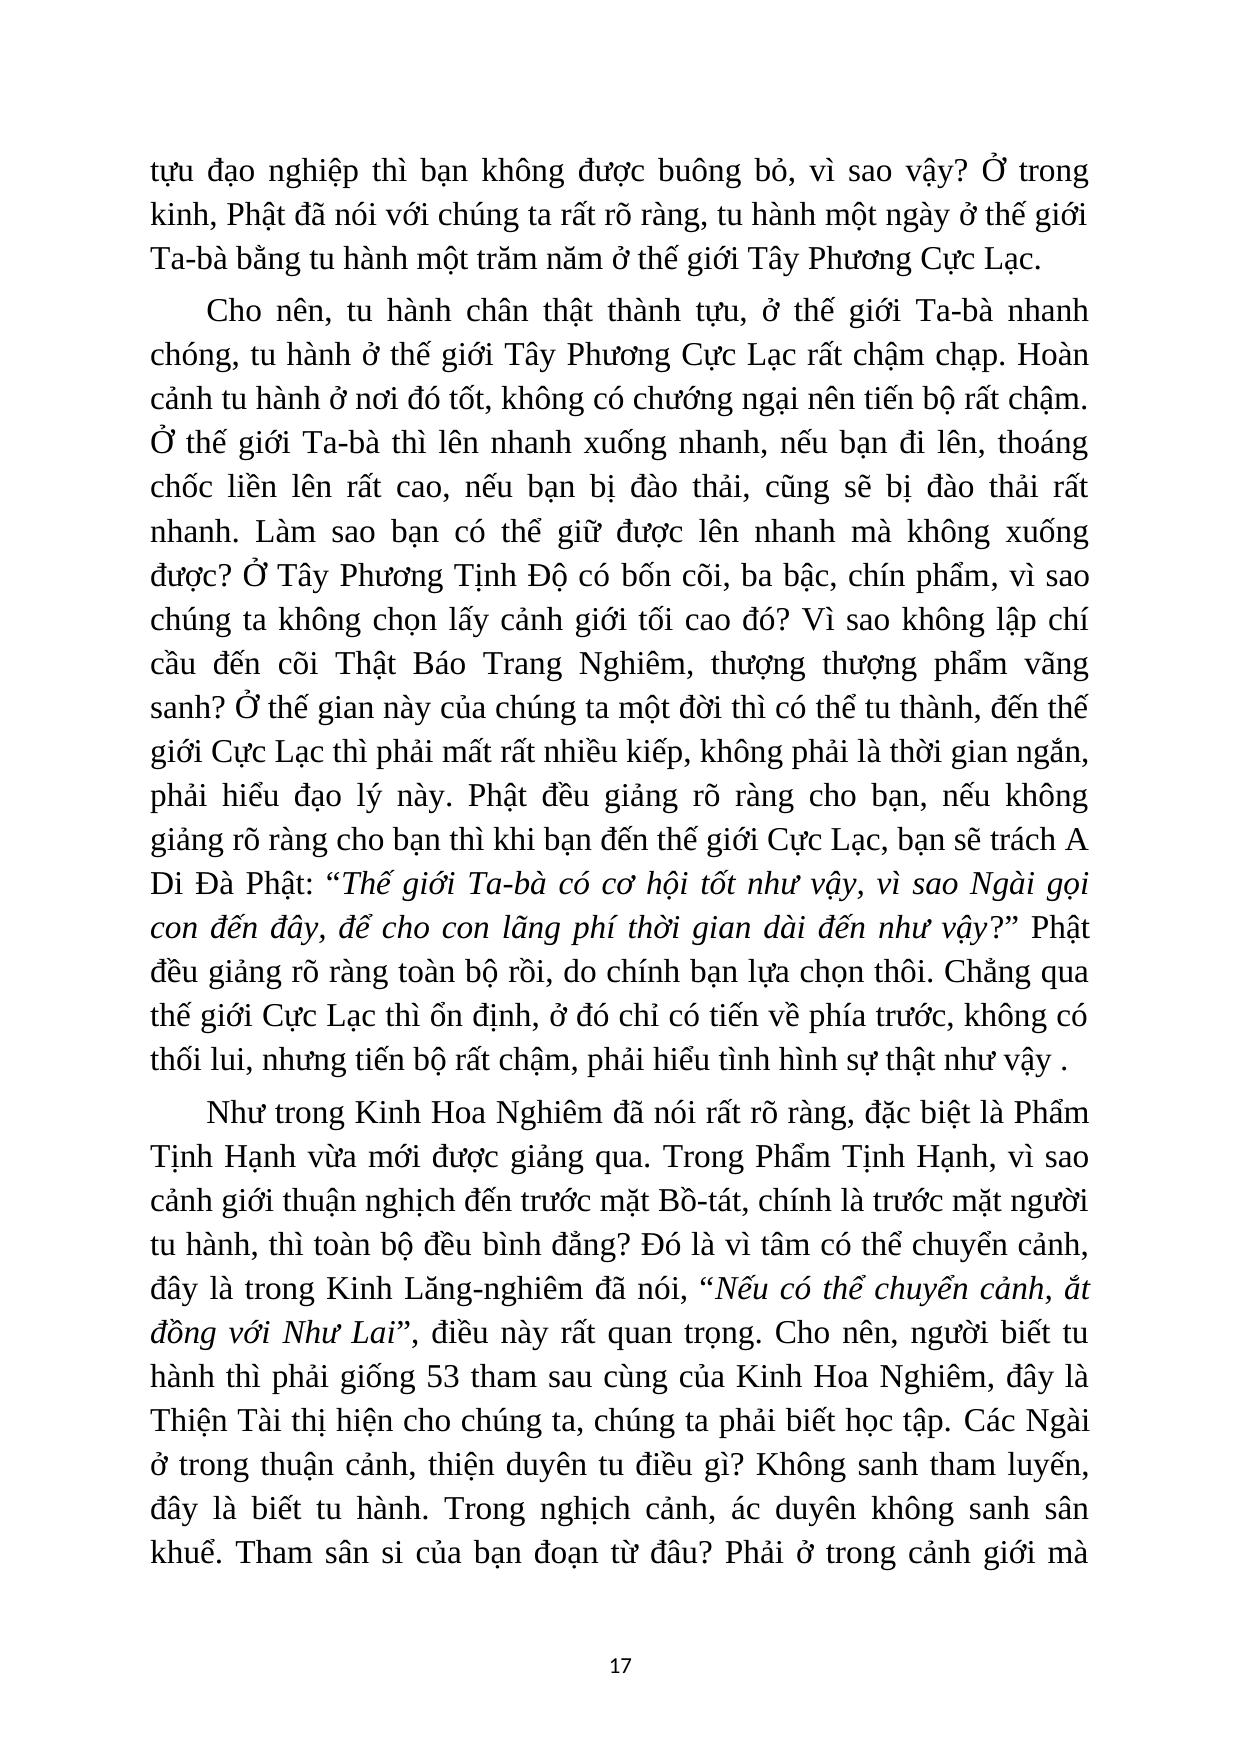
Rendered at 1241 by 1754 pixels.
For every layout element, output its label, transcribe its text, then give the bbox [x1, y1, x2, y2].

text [150, 1092, 1090, 1571]
text Cho nên, tu hành chân thật thành tựu, ở thế giới Ta-bà nhanh chóng, tu hành ở thế giới Tây Phương Cực Lạc rất chậm chạp. Hoàn cảnh tu hành ở nơi đó tốt, không có chướng ngại nên tiến bộ rất chậm. Ở thế giới Ta-bà thì lên nhanh xuống nhanh, nếu bạn đi lên, thoáng chốc liền lên rất cao, nếu bạn bị đào thải, cũng sẽ bị đào thải rất nhanh. Làm sao bạn có thể giữ được lên nhanh mà không xuống được? Ở Tây Phương Tịnh Độ có bốn cõi, ba bậc, chín phẩm, vì sao chúng ta không chọn lấy cảnh giới tối cao đó? Vì sao không lập chí cầu đến cõi Thật Báo Trang Nghiêm, thượng thượng phẩm vãng sanh? Ở thế gian này của chúng ta một đời thì có thể tu thành, đến thế giới Cực Lạc thì phải mất rất nhiều kiếp, không phải là thời gian ngắn, phải hiểu đạo lý này. Phật đều giảng rõ ràng cho bạn, nếu không giảng rõ ràng cho bạn thì khi bạn đến thế giới Cực Lạc, bạn sẽ trách A Di Đà Phật: “Thế giới Ta-bà có cơ hội tốt như vậy, vì sao Ngài gọi con đến đây, để cho con lãng phí thời gian dài đến như vậy?” Phật đều giảng rõ ràng toàn bộ rồi, do chính bạn lựa chọn thôi. Chẳng qua thế giới Cực Lạc thì ổn định, ở đó chỉ có tiến về phía trước, không có thối lui, nhưng tiến bộ rất chậm, phải hiểu tình hình sự thật như vậy . [150, 291, 1090, 1078]
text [150, 150, 1090, 276]
